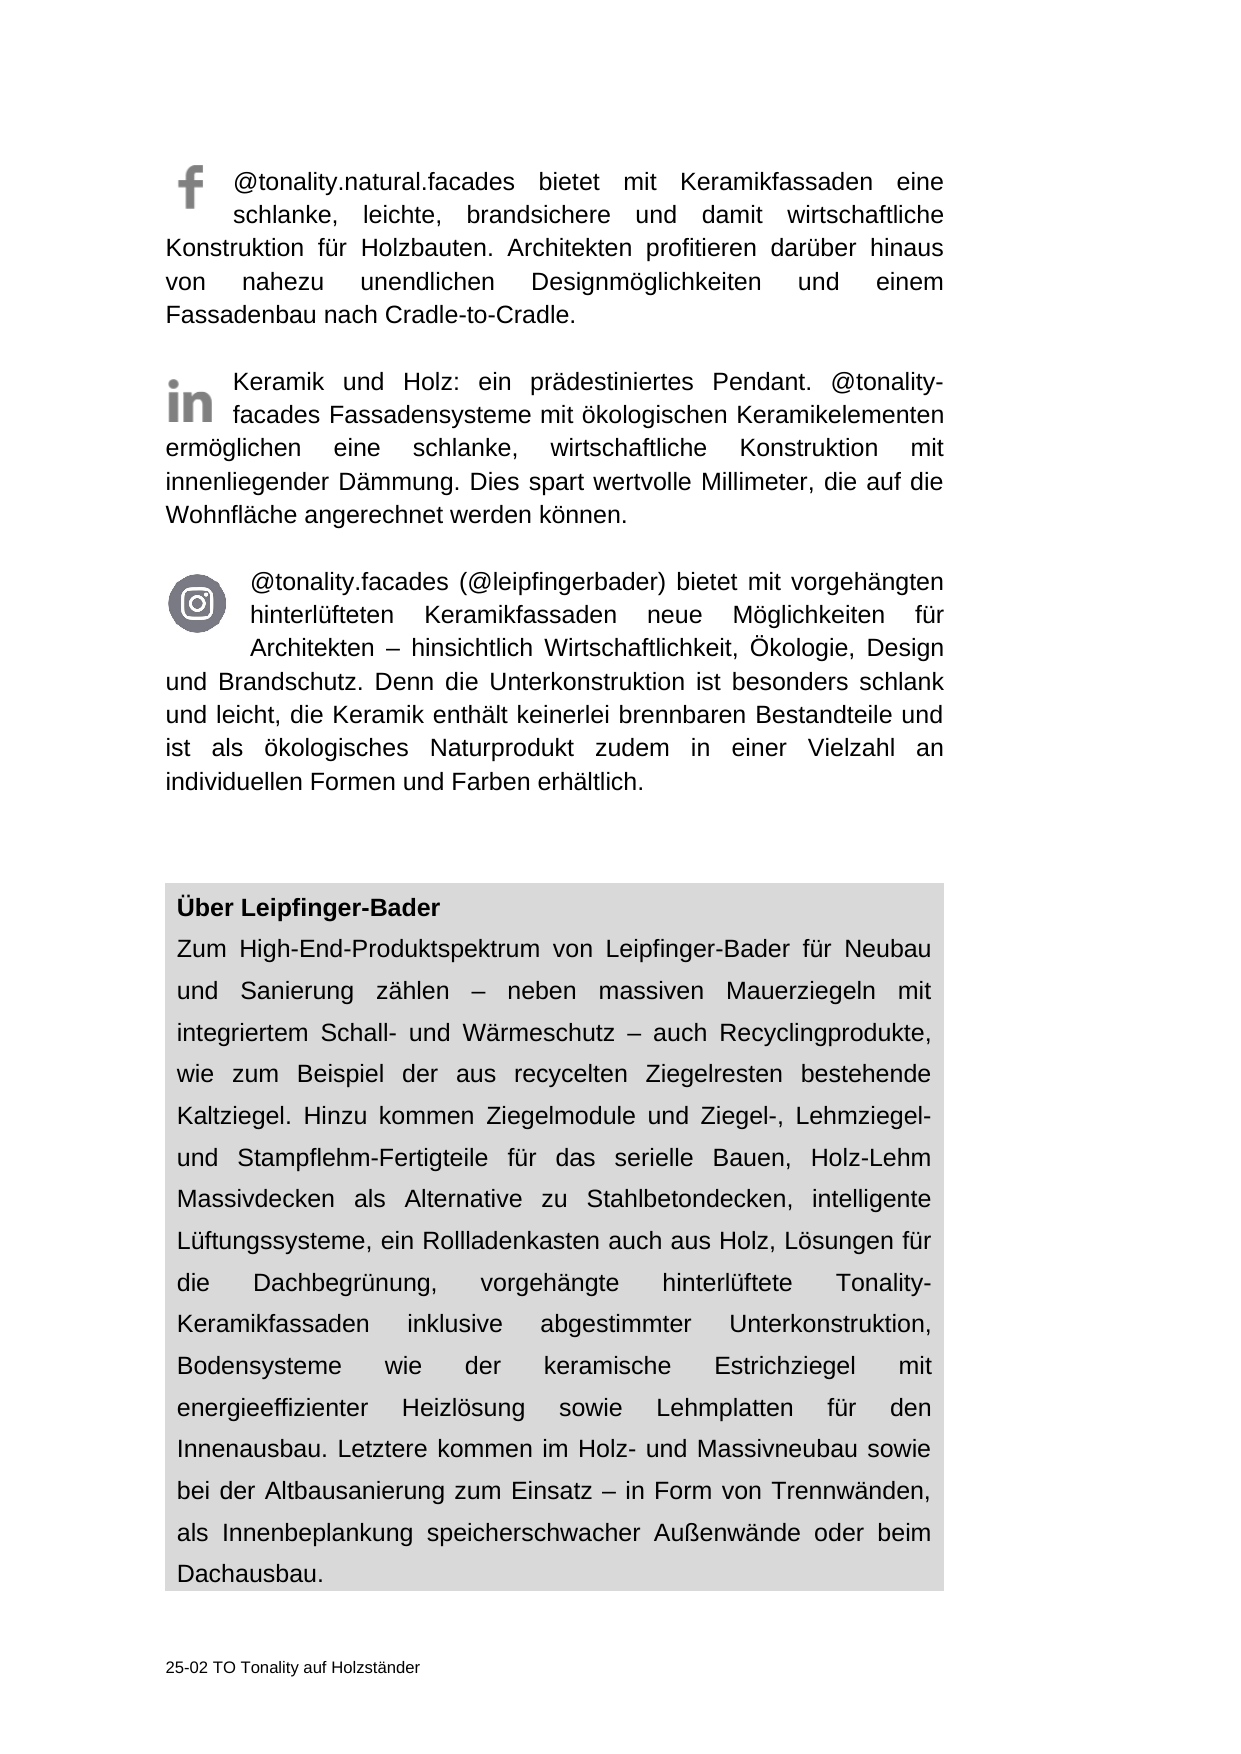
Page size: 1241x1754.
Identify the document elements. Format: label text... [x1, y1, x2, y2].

picture [166, 163, 214, 209]
text Keramik und Holz: ein prädestiniertes Pendant. @tonality-facades Fassadensysteme mit ökologischen Keramikelementen ermöglichen eine schlanke, wirtschaftliche Konstruktion mit innenliegender Dämmung. Dies spart wertvolle Millimeter, die auf die Wohnfläche angerechnet werden können. [165, 363, 945, 530]
picture [166, 377, 214, 422]
picture [164, 571, 231, 635]
text @tonality.facades (@leipfingerbader) bietet mit vorgehängten hinterlüfteten Keramikfassaden neue Möglichkeiten für Architekten – hinsichtlich Wirtschaftlichkeit, Ökologie, Design und Brandschutz. Denn die Unterkonstruktion ist besonders schlank und leicht, die Keramik enthält keinerlei brennbaren Bestandteile und ist als ökologisches Naturprodukt zudem in einer Vielzahl an individuellen Formen und Farben erhältlich. [165, 563, 945, 797]
table_header Über Leipfinger-Bader Zum High-End-Produktspektrum von Leipfinger-Bader für Neubau und Sanierung zählen – neben massiven Mauerziegeln mit integriertem Schall- und Wärmeschutz – auch Recyclingprodukte, wie zum Beispiel der aus recycelten Ziegelresten bestehende Kaltziegel. Hinzu kommen Ziegelmodule und Ziegel-, Lehmziegel- und Stampflehm-Fertigteile für das serielle Bauen, Holz-Lehm Massivdecken als Alternative zu Stahlbetondecken, intelligente Lüftungssysteme, ein Rollladenkasten auch aus Holz, Lösungen für die Dachbegrünung, vorgehängte hinterlüftete Tonality-Keramikfassaden inklusive abgestimmter Unterkonstruktion, Bodensysteme wie der keramische Estrichziegel mit energieeffizienter Heizlösung sowie Lehmplatten für den Innenausbau. Letztere kommen im Holz- und Massivneubau sowie bei der Altbausanierung zum Einsatz – in Form von Trennwänden, als Innenbeplankung speicherschwacher Außenwände oder beim Dachausbau. [165, 883, 944, 1591]
text @tonality.natural.facades bietet mit Keramikfassaden eine schlanke, leichte, brandsichere und damit wirtschaftliche Konstruktion für Holzbauten. Architekten profitieren darüber hinaus von nahezu unendlichen Designmöglichkeiten und einem Fassadenbau nach Cradle-to-Cradle. [165, 163, 945, 330]
